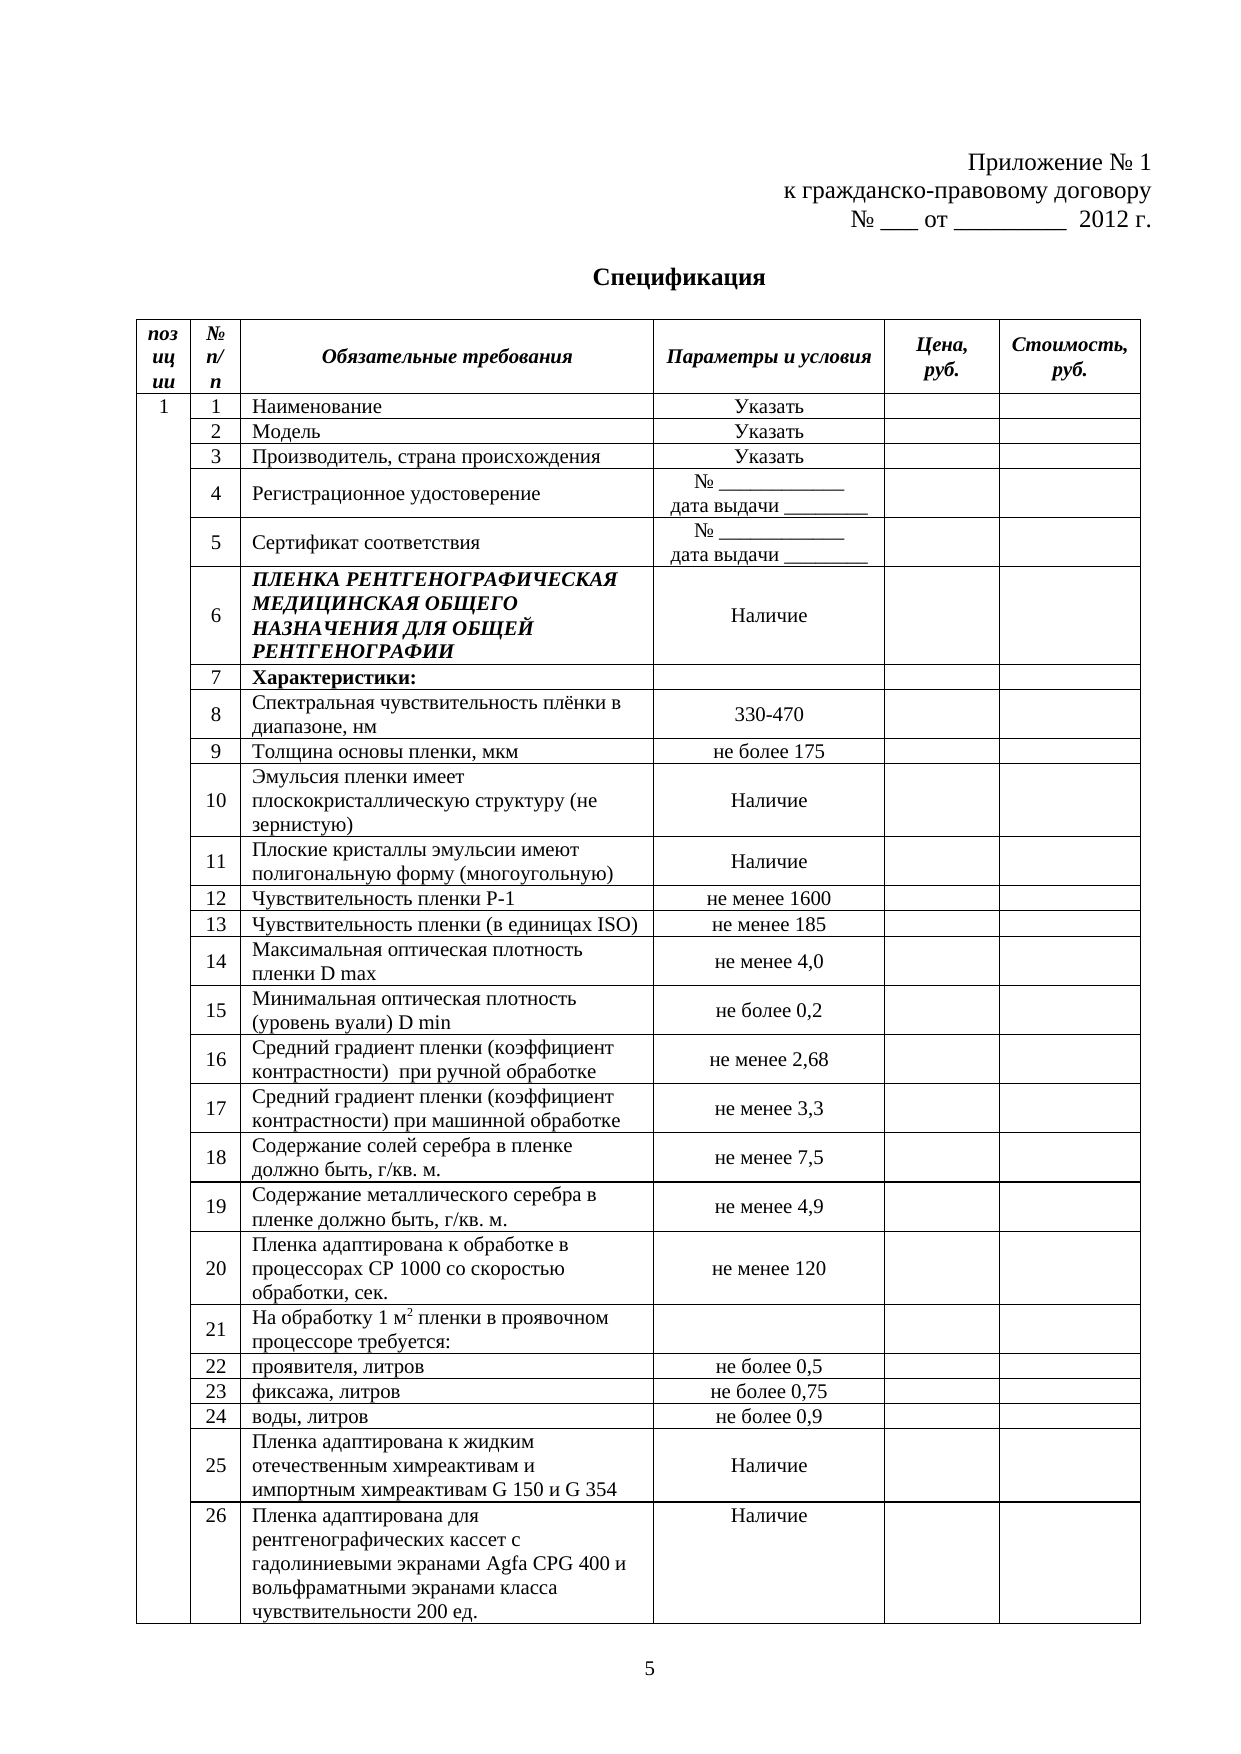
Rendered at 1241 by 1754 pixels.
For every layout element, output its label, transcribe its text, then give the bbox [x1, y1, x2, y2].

table_cell [885, 1354, 999, 1378]
table_cell Производитель, страна происхождения [241, 444, 653, 468]
table_cell [1000, 739, 1140, 763]
table_cell [1000, 1404, 1140, 1428]
table_cell 1 [191, 394, 240, 418]
table_header позиции [137, 320, 190, 393]
table_cell не более 0,2 [654, 986, 884, 1034]
table_cell 3 [191, 444, 240, 468]
table_cell [654, 665, 884, 689]
table_cell 1 [137, 394, 190, 1623]
table_cell № ____________ дата выдачи ________ [654, 518, 884, 566]
table_cell [885, 419, 999, 443]
table_cell 16 [191, 1035, 240, 1083]
table_header Параметры и условия [654, 320, 884, 393]
table_cell [885, 394, 999, 418]
table_cell Модель [241, 419, 653, 443]
table_cell [885, 518, 999, 566]
table_cell Средний градиент пленки (коэффициент контрастности) при ручной обработке [241, 1035, 653, 1083]
table_cell [1000, 937, 1140, 985]
table_cell 19 [191, 1183, 240, 1231]
table_cell [885, 739, 999, 763]
table_cell Наличие [654, 1429, 884, 1501]
table_cell не более 175 [654, 739, 884, 763]
table_cell [1000, 1133, 1140, 1181]
table_cell [1000, 469, 1140, 517]
table_cell 12 [191, 886, 240, 910]
table_cell 8 [191, 690, 240, 738]
table_cell Содержание металлического серебра в пленке должно быть, г/кв. м. [241, 1183, 653, 1231]
table_cell Указать [654, 444, 884, 468]
table_cell Чувствительность пленки (в единицах ISO) [241, 911, 653, 936]
table_cell [1000, 1035, 1140, 1083]
table_cell Наличие [654, 837, 884, 885]
table_cell [1000, 986, 1140, 1034]
table_cell Указать [654, 419, 884, 443]
table_cell [1000, 1305, 1140, 1353]
text к гражданско-правовому договору [148, 176, 1152, 204]
table_cell 9 [191, 739, 240, 763]
table_cell Минимальная оптическая плотность (уровень вуали) D min [241, 986, 653, 1034]
table_cell 25 [191, 1429, 240, 1501]
table_cell [885, 690, 999, 738]
table_cell [885, 1305, 999, 1353]
table_cell [1000, 1183, 1140, 1231]
table_cell 17 [191, 1084, 240, 1132]
table_cell [885, 911, 999, 936]
table_cell [1000, 911, 1140, 936]
table_cell [885, 1084, 999, 1132]
table_cell Пленка адаптирована к обработке в процессорах CP 1000 со скоростью обработки, сек. [241, 1232, 653, 1304]
table_cell Содержание солей серебра в пленке должно быть, г/кв. м. [241, 1133, 653, 1181]
table_cell [885, 469, 999, 517]
table_cell воды, литров [241, 1404, 653, 1428]
table_cell 21 [191, 1305, 240, 1353]
table_cell 2 [191, 419, 240, 443]
table_cell 26 [191, 1503, 240, 1623]
table_cell Сертификат соответствия [241, 518, 653, 566]
table_cell фиксажа, литров [241, 1379, 653, 1403]
table_cell Пленка адаптирована к жидким отечественным химреактивам и импортным химреактивам G 150 и G 354 [241, 1429, 653, 1501]
table_cell не менее 1600 [654, 886, 884, 910]
table_cell Пленка адаптирована для рентгенографических кассет с гадолиниевыми экранами Agfa CPG 400 и вольфраматными экранами класса чувствительности 200 ед. [241, 1503, 653, 1623]
table_cell [885, 764, 999, 836]
table_cell 20 [191, 1232, 240, 1304]
table_cell 14 [191, 937, 240, 985]
table_cell не менее 4,9 [654, 1183, 884, 1231]
table_cell № ____________ дата выдачи ________ [654, 469, 884, 517]
table_cell не более 0,5 [654, 1354, 884, 1378]
table_cell не менее 4,0 [654, 937, 884, 985]
table_header Цена, руб. [885, 320, 999, 393]
table_cell [885, 665, 999, 689]
table_cell [885, 1503, 999, 1623]
text № ___ от _________ 2012 г. [148, 204, 1152, 233]
text Приложение № 1 [148, 147, 1152, 176]
table_cell [1000, 1379, 1140, 1403]
table_cell Регистрационное удостоверение [241, 469, 653, 517]
table_cell [1000, 518, 1140, 566]
table_cell не менее 7,5 [654, 1133, 884, 1181]
table_cell не менее 2,68 [654, 1035, 884, 1083]
table_cell Средний градиент пленки (коэффициент контрастности) при машинной обработке [241, 1084, 653, 1132]
table_cell проявителя, литров [241, 1354, 653, 1378]
table_cell не менее 120 [654, 1232, 884, 1304]
table_cell Наличие [654, 567, 884, 663]
table_cell [1000, 837, 1140, 885]
table_cell [1000, 886, 1140, 910]
table_cell Эмульсия пленки имеет плоскокристаллическую структуру (не зернистую) [241, 764, 653, 836]
table_cell Максимальная оптическая плотность пленки D max [241, 937, 653, 985]
table_cell Чувствительность пленки Р-1 [241, 886, 653, 910]
table_cell [1000, 1354, 1140, 1378]
table_cell [1000, 394, 1140, 418]
table_cell [654, 1305, 884, 1353]
table_cell [1000, 1084, 1140, 1132]
table_cell [1000, 1429, 1140, 1501]
table_cell [1000, 567, 1140, 663]
table_cell 7 [191, 665, 240, 689]
table_header Стоимость, руб. [1000, 320, 1140, 393]
table_cell [885, 1429, 999, 1501]
table_cell На обработку пленки в проявочном процессоре требуется: [241, 1305, 653, 1353]
table_cell [1000, 419, 1140, 443]
table_cell 23 [191, 1379, 240, 1403]
table_cell Наличие [654, 1503, 884, 1623]
table_cell не менее 3,3 [654, 1084, 884, 1132]
table_cell [885, 886, 999, 910]
table_cell Плоские кристаллы эмульсии имеют полигональную форму (многоугольную) [241, 837, 653, 885]
table_cell 13 [191, 911, 240, 936]
table_cell 18 [191, 1133, 240, 1181]
table_cell не более 0,75 [654, 1379, 884, 1403]
table_cell 4 [191, 469, 240, 517]
table_cell [1000, 764, 1140, 836]
table_cell не более 0,9 [654, 1404, 884, 1428]
table_cell Указать [654, 394, 884, 418]
table_cell 5 [191, 518, 240, 566]
table_cell Спектральная чувствительность плёнки в диапазоне, нм [241, 690, 653, 738]
table_cell [885, 837, 999, 885]
table_header № п/п [191, 320, 240, 393]
table_cell [885, 567, 999, 663]
table_cell [885, 1133, 999, 1181]
table_cell [885, 444, 999, 468]
table_cell [1000, 690, 1140, 738]
table_cell 10 [191, 764, 240, 836]
table_cell [1000, 1503, 1140, 1623]
table_cell [885, 937, 999, 985]
table_cell [885, 1379, 999, 1403]
table_cell [885, 1232, 999, 1304]
table_cell 15 [191, 986, 240, 1034]
table_cell Толщина основы пленки, мкм [241, 739, 653, 763]
table_cell ПЛЕНКА РЕНТГЕНОГРАФИЧЕСКАЯ МЕДИЦИНСКАЯ ОБЩЕГО НАЗНАЧЕНИЯ ДЛЯ ОБЩЕЙ РЕНТГЕНОГРАФИИ [241, 567, 653, 663]
table_cell не менее 185 [654, 911, 884, 936]
table_header Обязательные требования [241, 320, 653, 393]
table_cell [885, 986, 999, 1034]
table_cell 22 [191, 1354, 240, 1378]
text Спецификация [148, 262, 1152, 291]
table_cell Наименование [241, 394, 653, 418]
table_cell [1000, 444, 1140, 468]
table_cell 24 [191, 1404, 240, 1428]
table_cell [885, 1183, 999, 1231]
table_cell [1000, 1232, 1140, 1304]
table_cell [885, 1035, 999, 1083]
table_cell 6 [191, 567, 240, 663]
table_cell Наличие [654, 764, 884, 836]
table_cell 330-470 [654, 690, 884, 738]
table_cell [885, 1404, 999, 1428]
table_cell Характеристики: [241, 665, 653, 689]
table_cell [1000, 665, 1140, 689]
table_cell 11 [191, 837, 240, 885]
